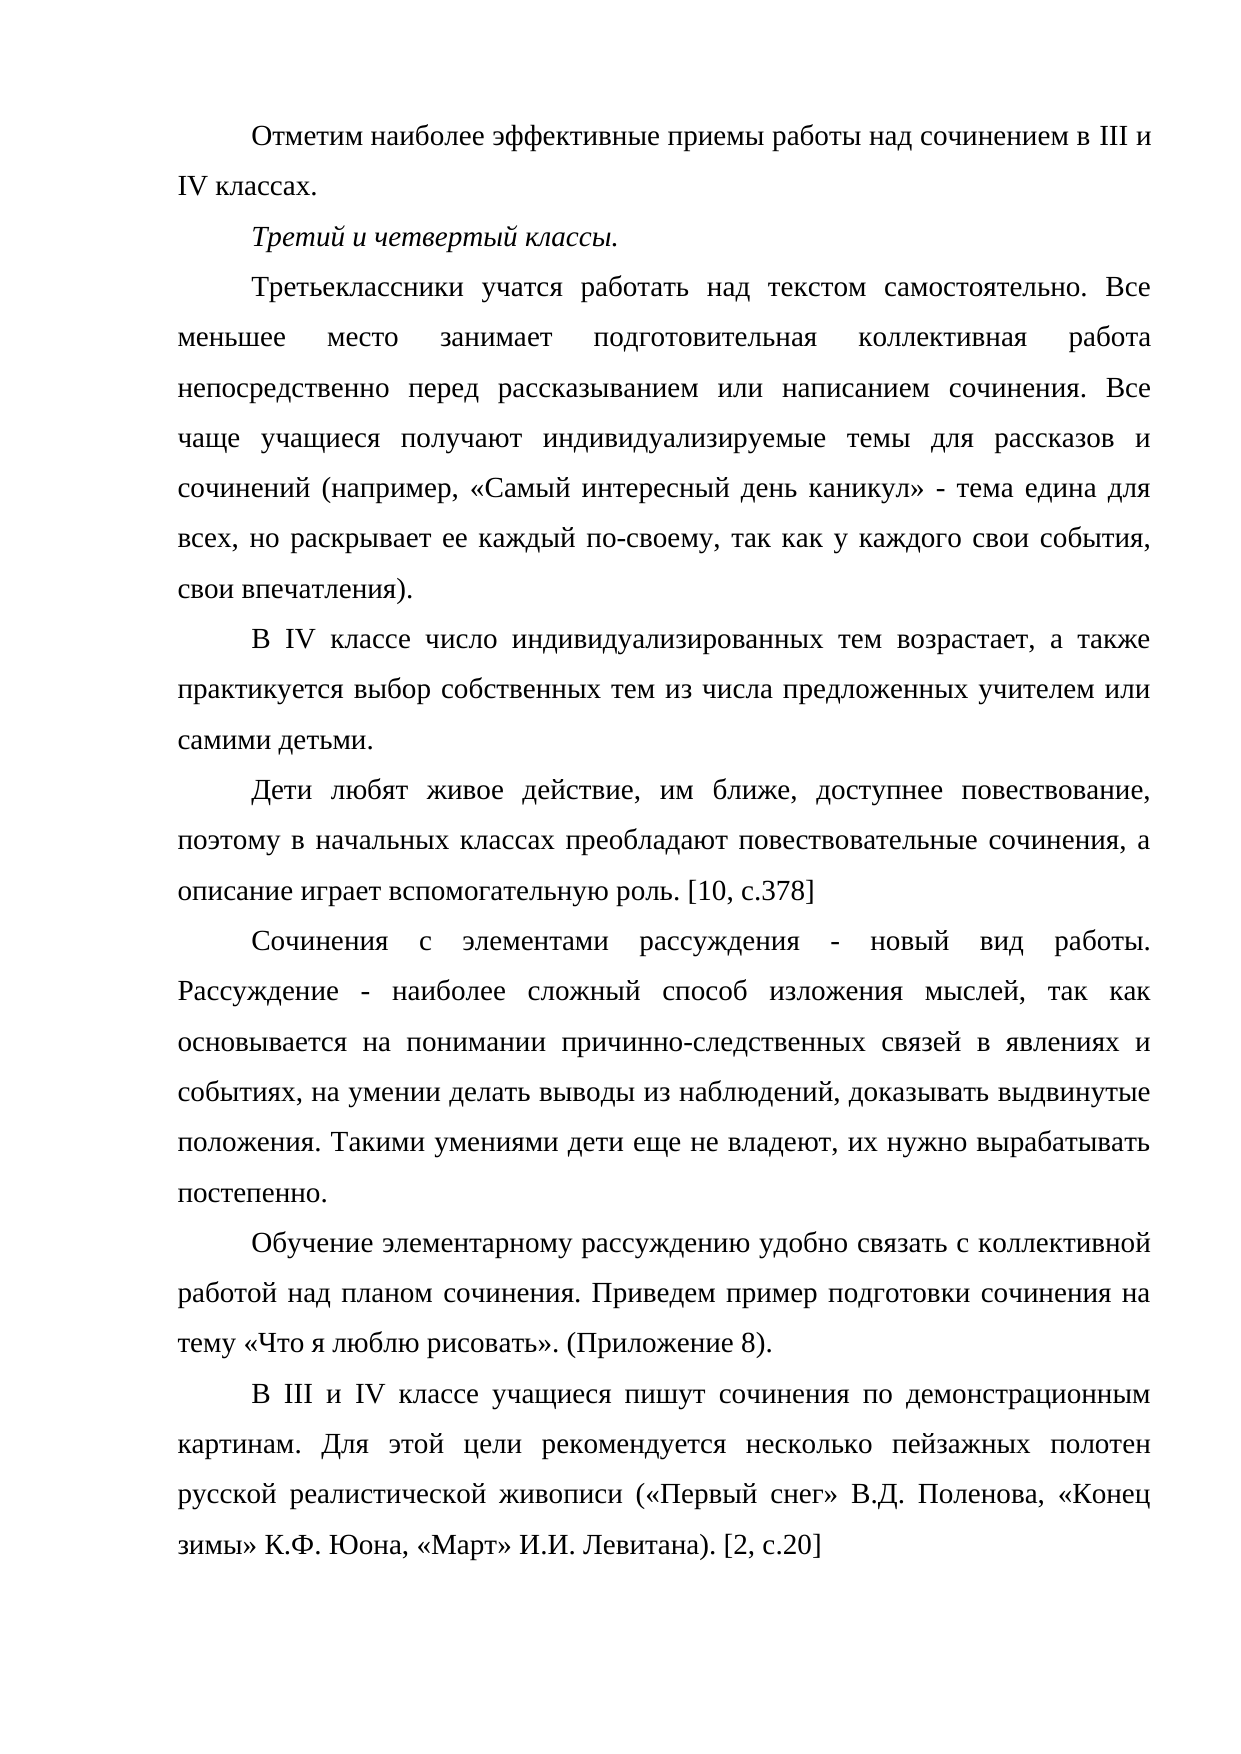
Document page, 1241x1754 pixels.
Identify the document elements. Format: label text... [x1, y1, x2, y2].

text В IV классе число индивидуализированных тем возрастает, а также практикуется выбор собственных тем из числа предложенных учителем или самими детьми. [177, 621, 1152, 755]
text Обучение элементарному рассуждению удобно связать с коллективной работой над планом сочинения. Приведем пример подготовки сочинения на тему «Что я люблю рисовать». (Приложение 8). [177, 1225, 1152, 1359]
text Третий и четвертый классы. [177, 219, 1152, 252]
text В III и IV классе учащиеся пишут сочинения по демонстрационным картинам. Для этой цели рекомендуется несколько пейзажных полотен русской реалистической живописи («Первый снег» В.Д. Поленова, «Конец зимы» К.Ф. Юона, «Март» И.И. Левитана). [2, с.20] [177, 1376, 1152, 1560]
text Дети любят живое действие, им ближе, доступнее повествование, поэтому в начальных классах преобладают повествовательные сочинения, а описание играет вспомогательную роль. [10, с.378] [177, 772, 1152, 906]
text Третьеклассники учатся работать над текстом самостоятельно. Все меньшее место занимает подготовительная коллективная работа непосредственно перед рассказыванием или написанием сочинения. Все чаще учащиеся получают индивидуализируемые темы для рассказов и сочинений (например, «Самый интересный день каникул» - тема едина для всех, но раскрывает ее каждый по-своему, так как у каждого свои события, свои впечатления). [177, 269, 1152, 604]
text Сочинения с элементами рассуждения - новый вид работы. Рассуждение - наиболее сложный способ изложения мыслей, так как основывается на понимании причинно-следственных связей в явлениях и событиях, на умении делать выводы из наблюдений, доказывать выдвинутые положения. Такими умениями дети еще не владеют, их нужно вырабатывать постепенно. [177, 923, 1152, 1208]
text Отметим наиболее эффективные приемы работы над сочинением в III и IV классах. [177, 118, 1152, 202]
